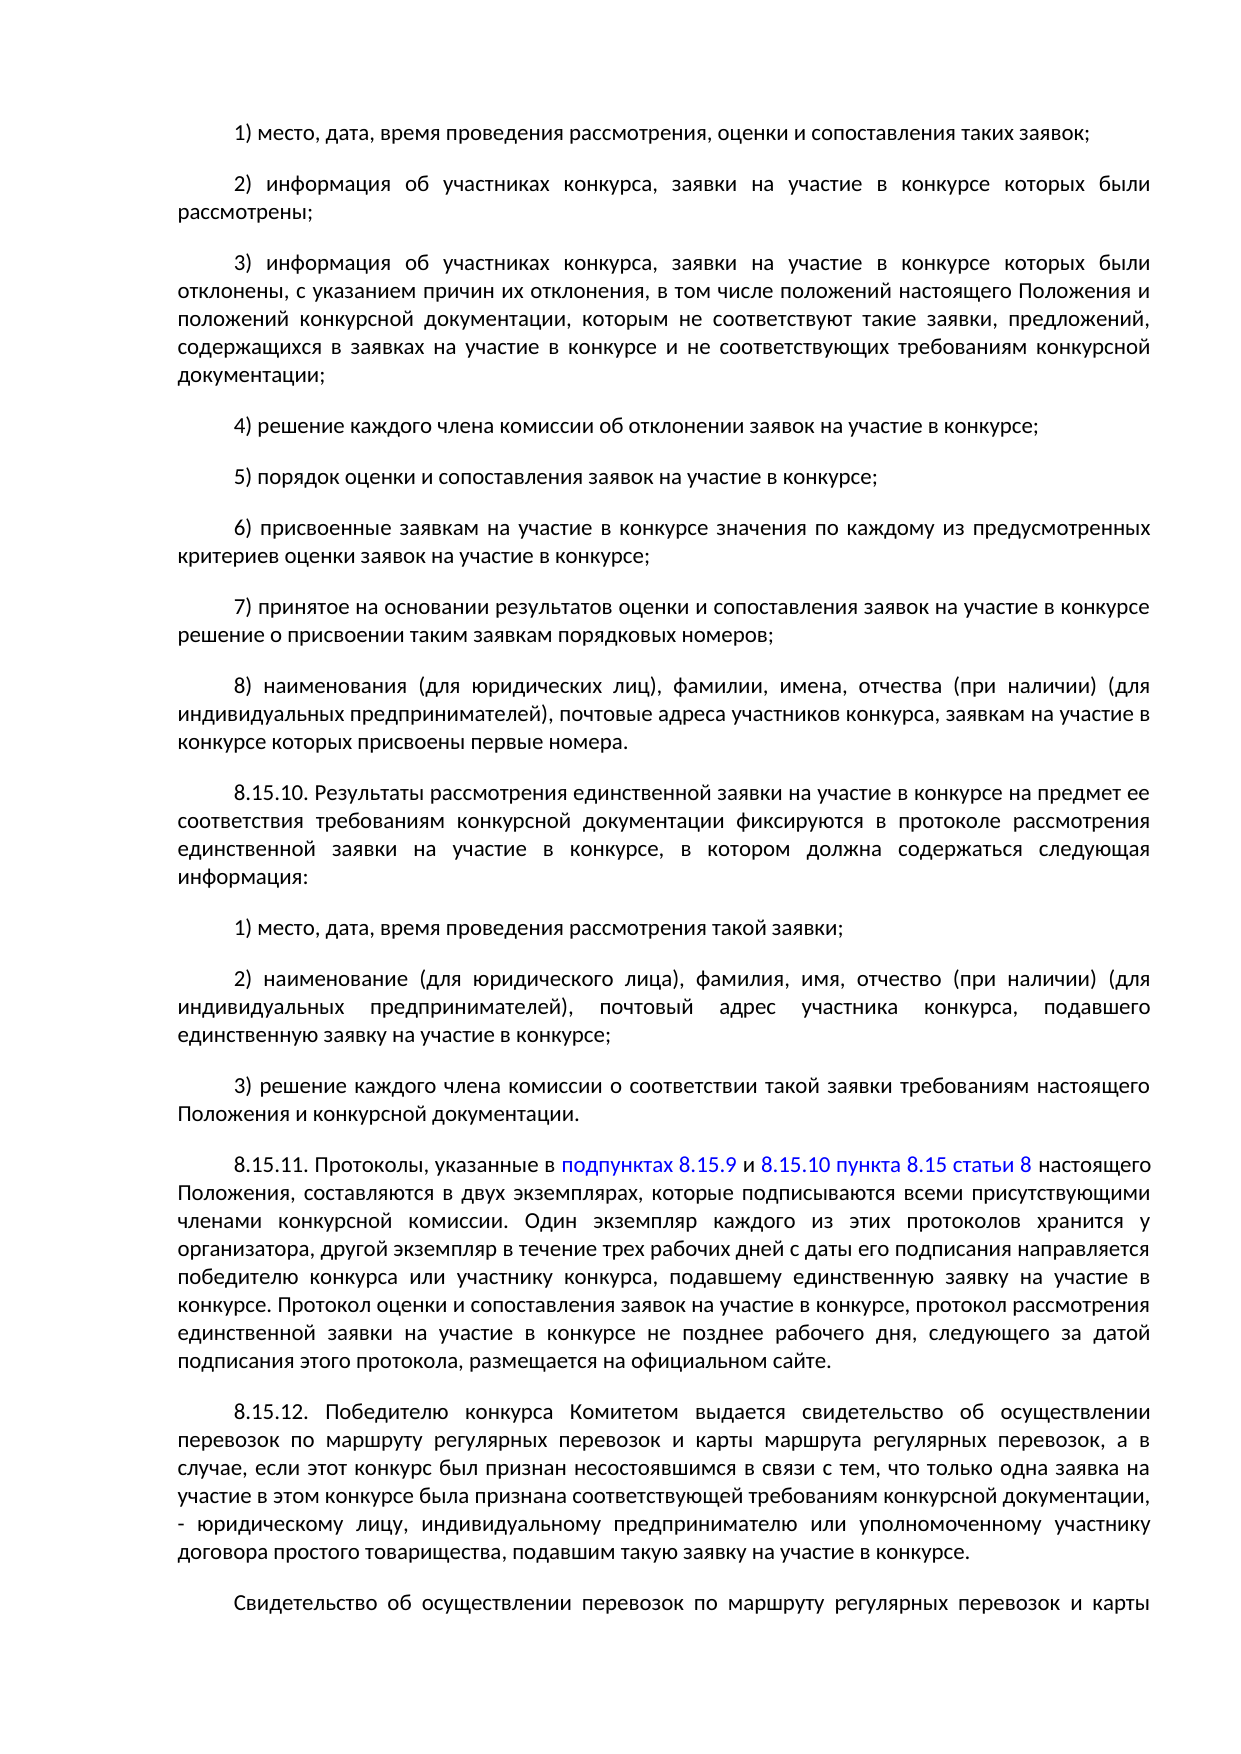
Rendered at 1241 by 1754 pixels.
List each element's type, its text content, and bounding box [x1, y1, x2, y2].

text 7) принятое на основании результатов оценки и сопоставления заявок на участие в конкурсе решение о присвоении таким заявкам порядковых номеров; [177, 592, 1152, 648]
text 2) наименование (для юридического лица), фамилия, имя, отчество (при наличии) (для индивидуальных предпринимателей), почтовый адрес участника конкурса, подавшего единственную заявку на участие в конкурсе; [177, 964, 1152, 1048]
text 8.15.12. Победителю конкурса Комитетом выдается свидетельство об осуществлении перевозок по маршруту регулярных перевозок и карты маршрута регулярных перевозок, а в случае, если этот конкурс был признан несостоявшимся в связи с тем, что только одна заявка на участие в этом конкурсе была признана соответствующей требованиям конкурсной документации, - юридическому лицу, индивидуальному предпринимателю или уполномоченному участнику договора простого товарищества, подавшим такую заявку на участие в конкурсе. [177, 1397, 1152, 1565]
text 8.15.10. Результаты рассмотрения единственной заявки на участие в конкурсе на предмет ее соответствия требованиям конкурсной документации фиксируются в протоколе рассмотрения единственной заявки на участие в конкурсе, в котором должна содержаться следующая информация: [177, 778, 1152, 890]
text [177, 1588, 1152, 1616]
text 5) порядок оценки и сопоставления заявок на участие в конкурсе; [177, 462, 1152, 490]
text 3) информация об участниках конкурса, заявки на участие в конкурсе которых были отклонены, с указанием причин их отклонения, в том числе положений настоящего Положения и положений конкурсной документации, которым не соответствуют такие заявки, предложений, содержащихся в заявках на участие в конкурсе и не соответствующих требованиям конкурсной документации; [177, 248, 1152, 388]
text 8.15.11. Протоколы, указанные в подпунктах 8.15.9 и 8.15.10 пункта 8.15 статьи 8 настоящего Положения, составляются в двух экземплярах, которые подписываются всеми присутствующими членами конкурсной комиссии. Один экземпляр каждого из этих протоколов хранится у организатора, другой экземпляр в течение трех рабочих дней с даты его подписания направляется победителю конкурса или участнику конкурса, подавшему единственную заявку на участие в конкурсе. Протокол оценки и сопоставления заявок на участие в конкурсе, протокол рассмотрения единственной заявки на участие в конкурсе не позднее рабочего дня, следующего за датой подписания этого протокола, размещается на официальном сайте. [177, 1150, 1152, 1374]
text 6) присвоенные заявкам на участие в конкурсе значения по каждому из предусмотренных критериев оценки заявок на участие в конкурсе; [177, 513, 1152, 569]
text 4) решение каждого члена комиссии об отклонении заявок на участие в конкурсе; [177, 411, 1152, 439]
text 1) место, дата, время проведения рассмотрения такой заявки; [177, 913, 1152, 941]
text 3) решение каждого члена комиссии о соответствии такой заявки требованиям настоящего Положения и конкурсной документации. [177, 1071, 1152, 1127]
text 2) информация об участниках конкурса, заявки на участие в конкурсе которых были рассмотрены; [177, 169, 1152, 225]
text 1) место, дата, время проведения рассмотрения, оценки и сопоставления таких заявок; [177, 118, 1152, 146]
text 8) наименования (для юридических лиц), фамилии, имена, отчества (при наличии) (для индивидуальных предпринимателей), почтовые адреса участников конкурса, заявкам на участие в конкурсе которых присвоены первые номера. [177, 671, 1152, 755]
